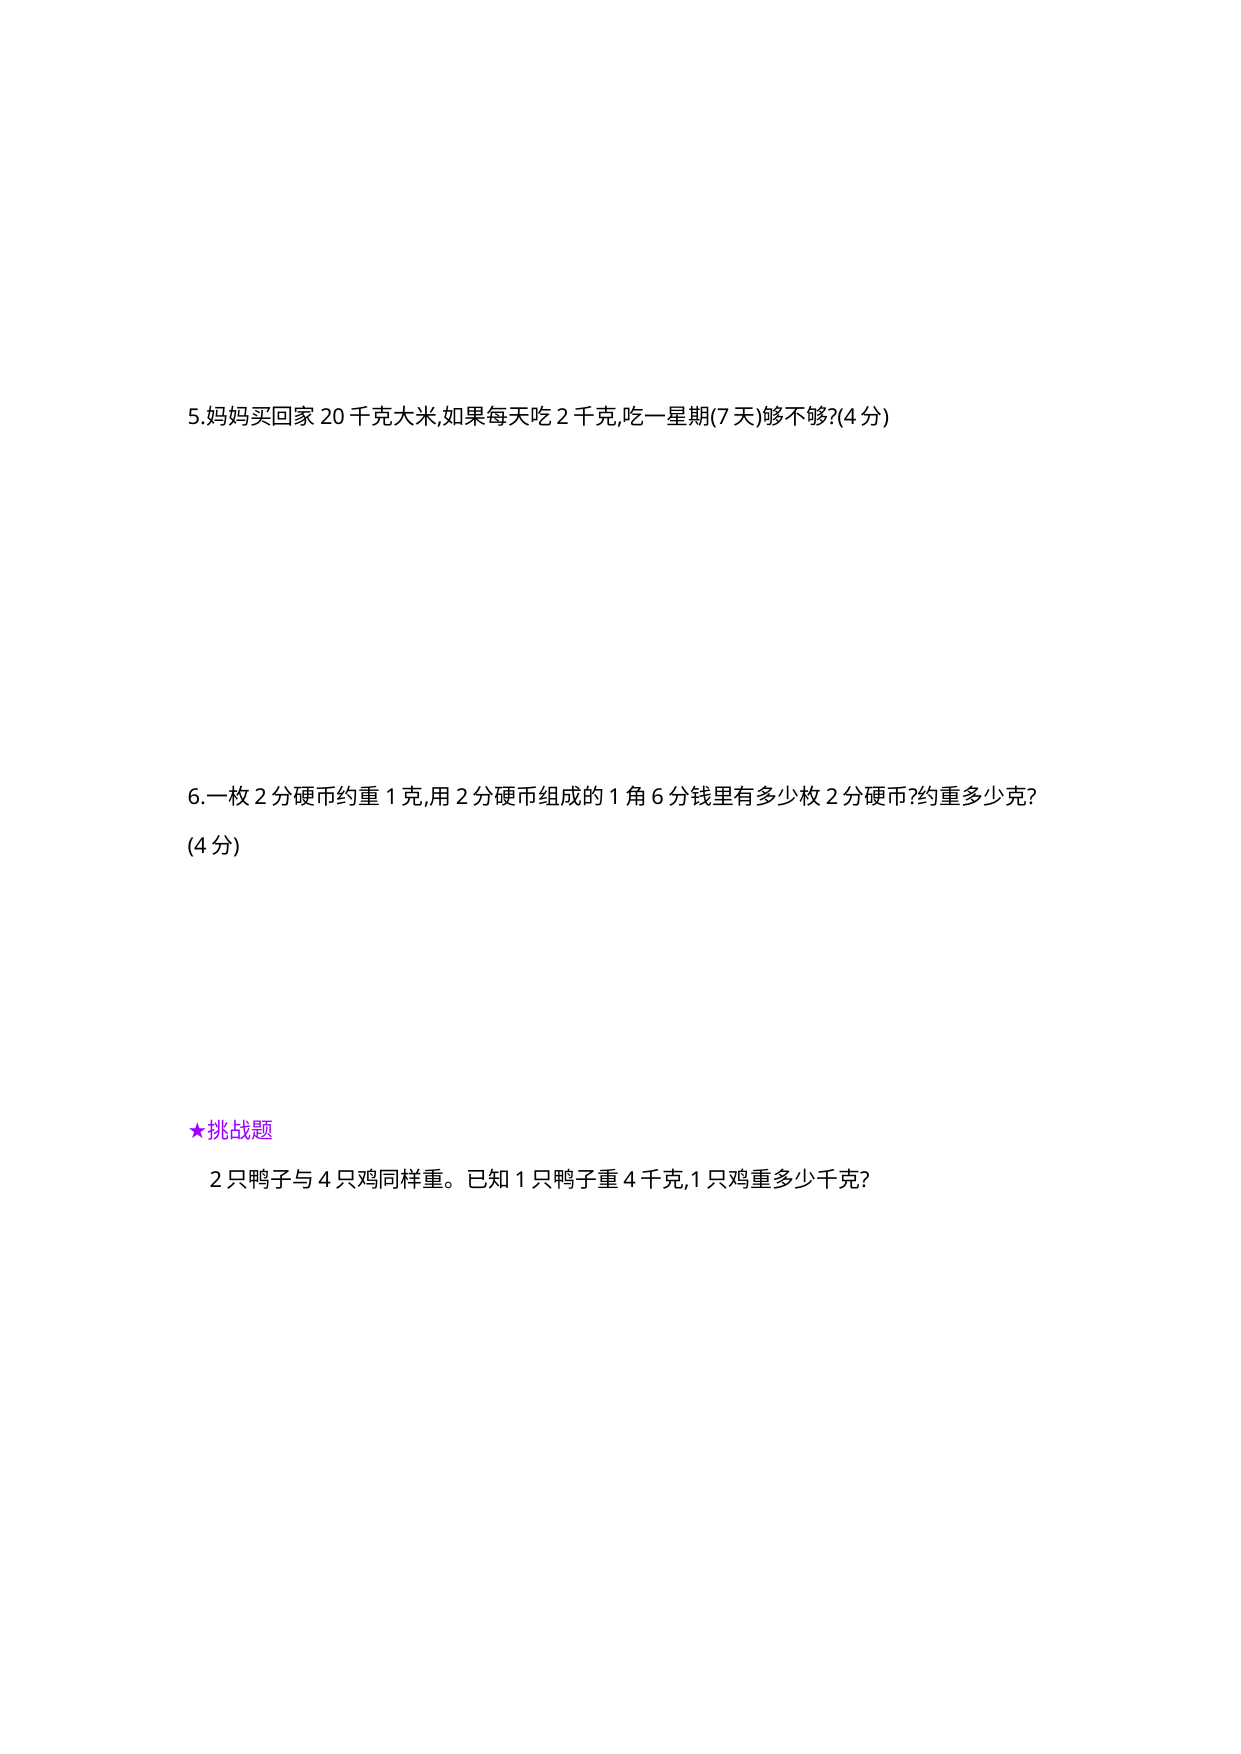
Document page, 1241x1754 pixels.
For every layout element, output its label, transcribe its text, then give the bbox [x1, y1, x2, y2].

text 6.一枚2分硬币约重1克,用2分硬币组成的1角6分钱里有多少枚2分硬币?约重多少克?(4分) [187, 779, 1053, 860]
text ★挑战题 [187, 1113, 1053, 1146]
text 5.妈妈买回家20千克大米,如果每天吃2千克,吃一星期(7天)够不够?(4分) [187, 399, 1053, 431]
text 2只鸭子与4只鸡同样重。已知1只鸭子重4千克,1只鸡重多少千克? [187, 1161, 1053, 1194]
